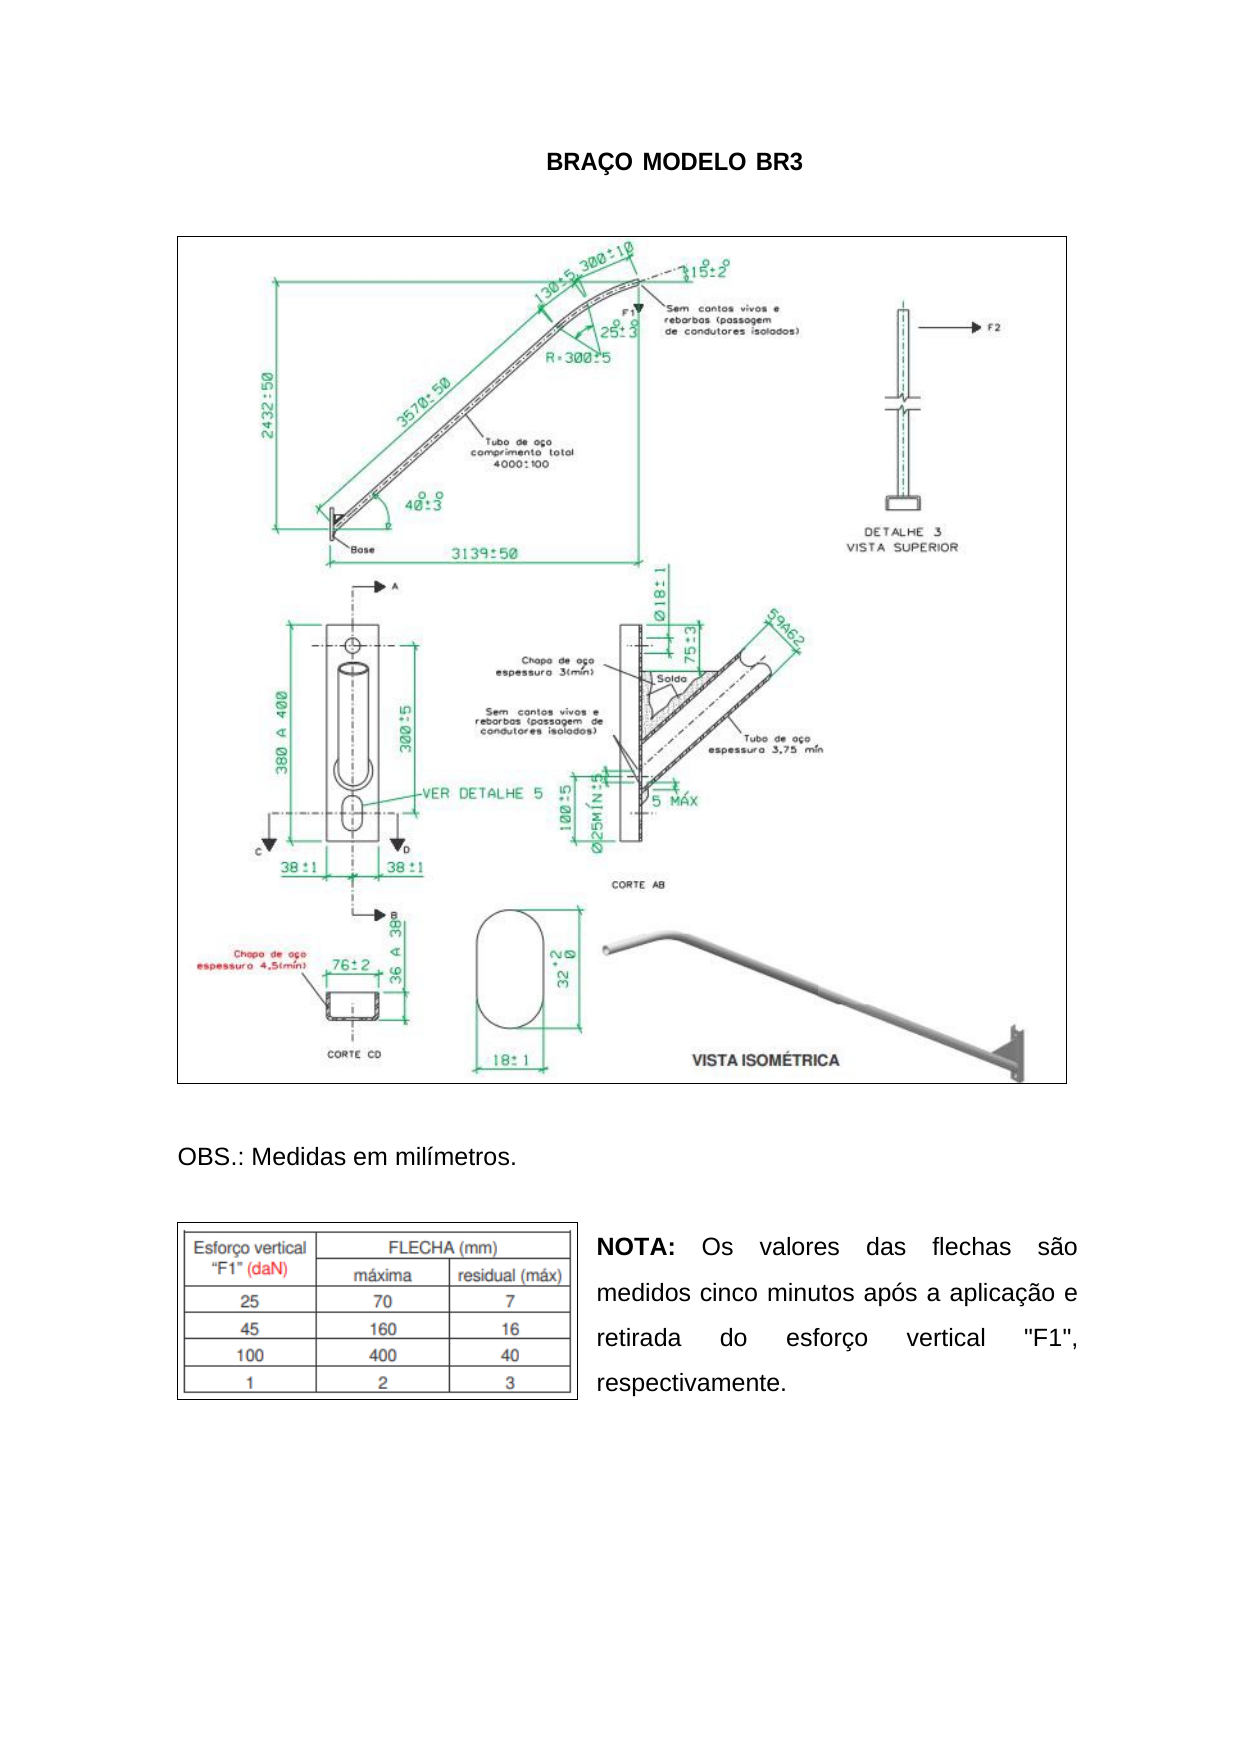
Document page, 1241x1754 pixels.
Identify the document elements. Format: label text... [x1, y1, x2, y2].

text NOTA: Os valores das flechas são medidos cinco minutos após a aplicação e retirada do esforço vertical "F1", respectivamente. [596, 1232, 1078, 1396]
text OBS.: Medidas em milímetros. [177, 1142, 1090, 1171]
picture [178, 237, 1066, 1083]
subtitle BRAÇO MODELO BR3 [546, 147, 1090, 175]
picture [178, 1223, 577, 1399]
